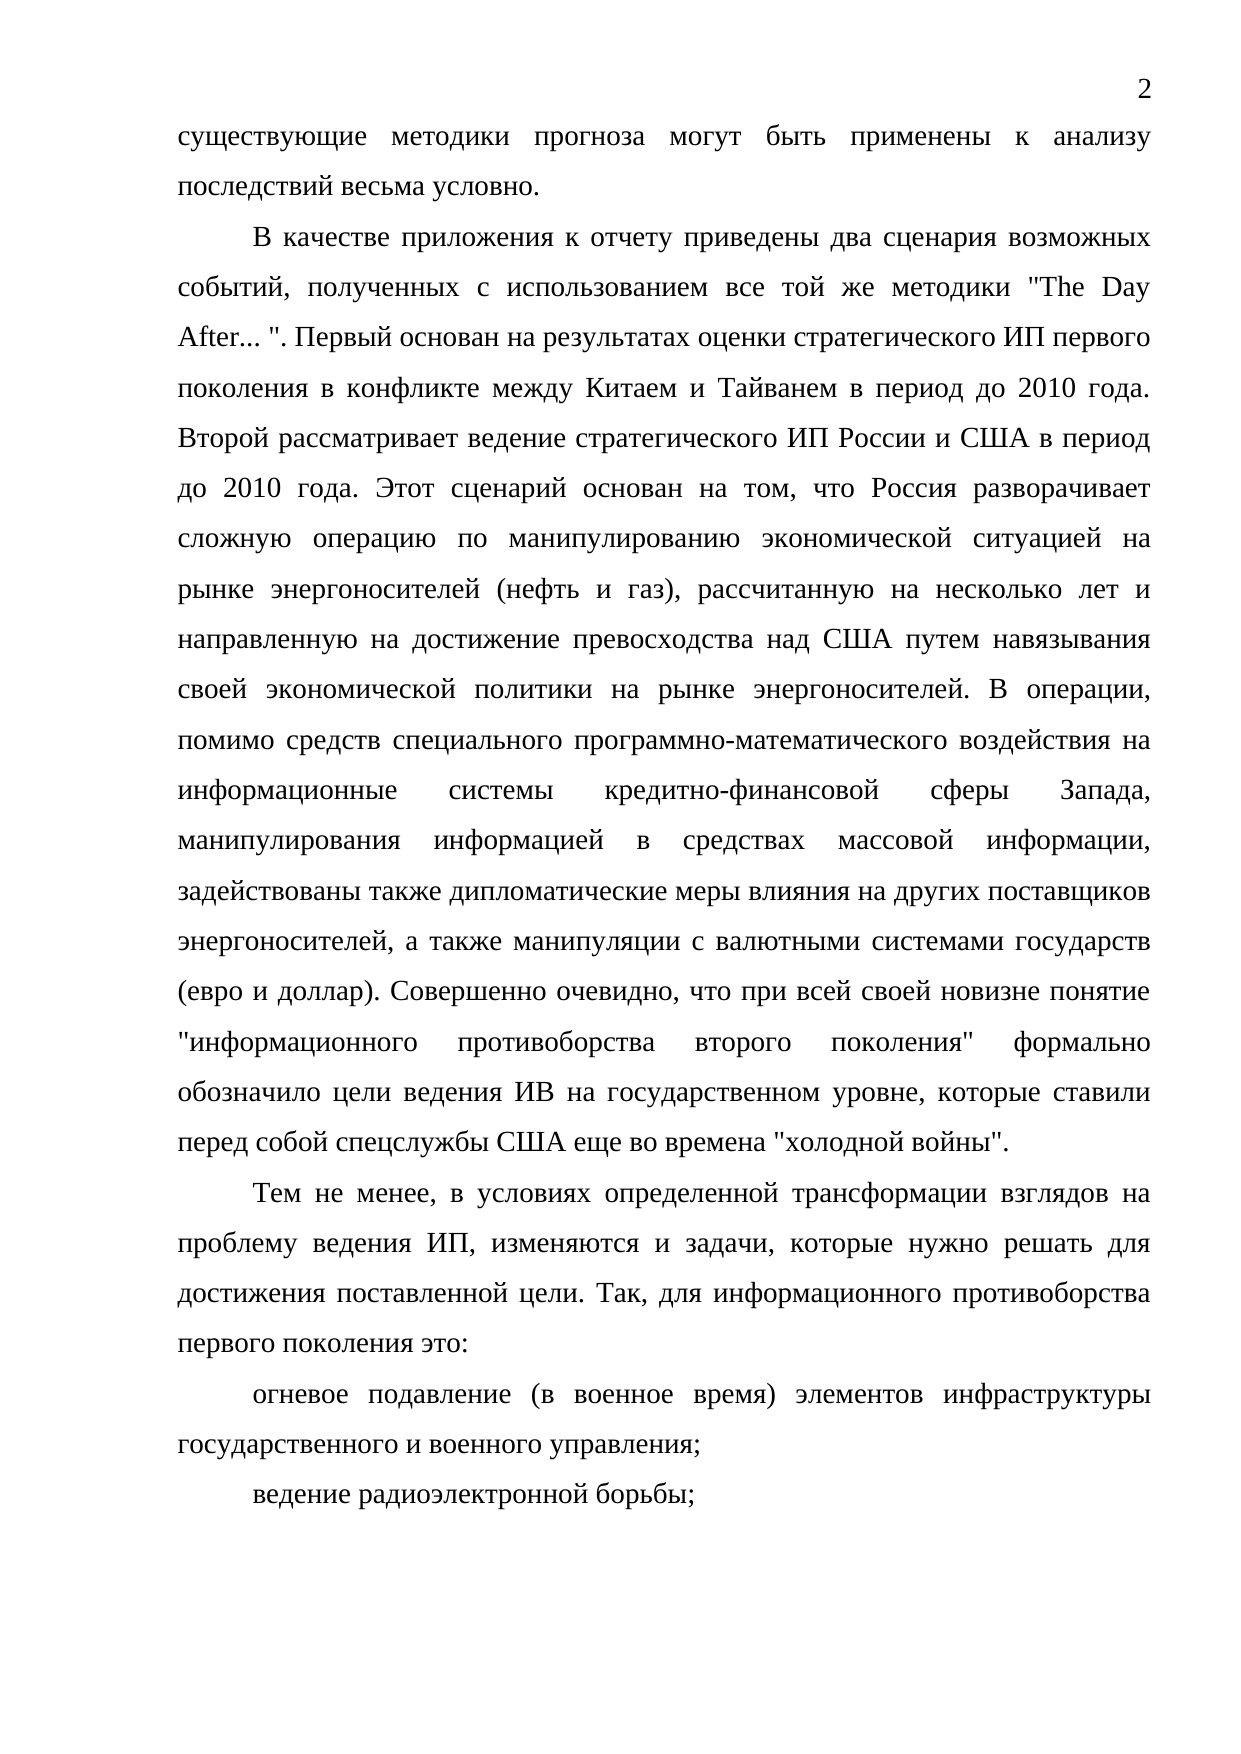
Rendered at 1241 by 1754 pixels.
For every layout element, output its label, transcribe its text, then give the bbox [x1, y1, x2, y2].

text огневое подавление (в военное время) элементов инфраструктуры государственного и военного управления; [177, 1376, 1152, 1460]
text ведение радиоэлектронной борьбы; [177, 1477, 1152, 1510]
text Тем не менее, в условиях определенной трансформации взглядов на проблему ведения ИП, изменяются и задачи, которые нужно решать для достижения поставленной цели. Так, для информационного противоборства первого поколения это: [177, 1175, 1152, 1359]
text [177, 118, 1152, 202]
text В качестве приложения к отчету приведены два сценария возможных событий, полученных с использованием все той же методики "The Day After... ". Первый основан на результатах оценки стратегического ИП первого поколения в конфликте между Китаем и Тайванем в период до 2010 года. Второй рассматривает ведение стратегического ИП России и США в период до 2010 года. Этот сценарий основан на том, что Россия разворачивает сложную операцию по манипулированию экономической ситуацией на рынке энергоносителей (нефть и газ), рассчитанную на несколько лет и направленную на достижение превосходства над США путем навязывания своей экономической политики на рынке энергоносителей. В операции, помимо средств специального программно-математического воздействия на информационные системы кредитно-финансовой сферы Запада, манипулирования информацией в средствах массовой информации, задействованы также дипломатические меры влияния на других поставщиков энергоносителей, а также манипуляции с валютными системами государств (евро и доллар). Совершенно очевидно, что при всей своей новизне понятие "информационного противоборства второго поколения" формально обозначило цели ведения ИВ на государственном уровне, которые ставили перед собой спецслужбы США еще во времена "холодной войны". [177, 219, 1152, 1158]
